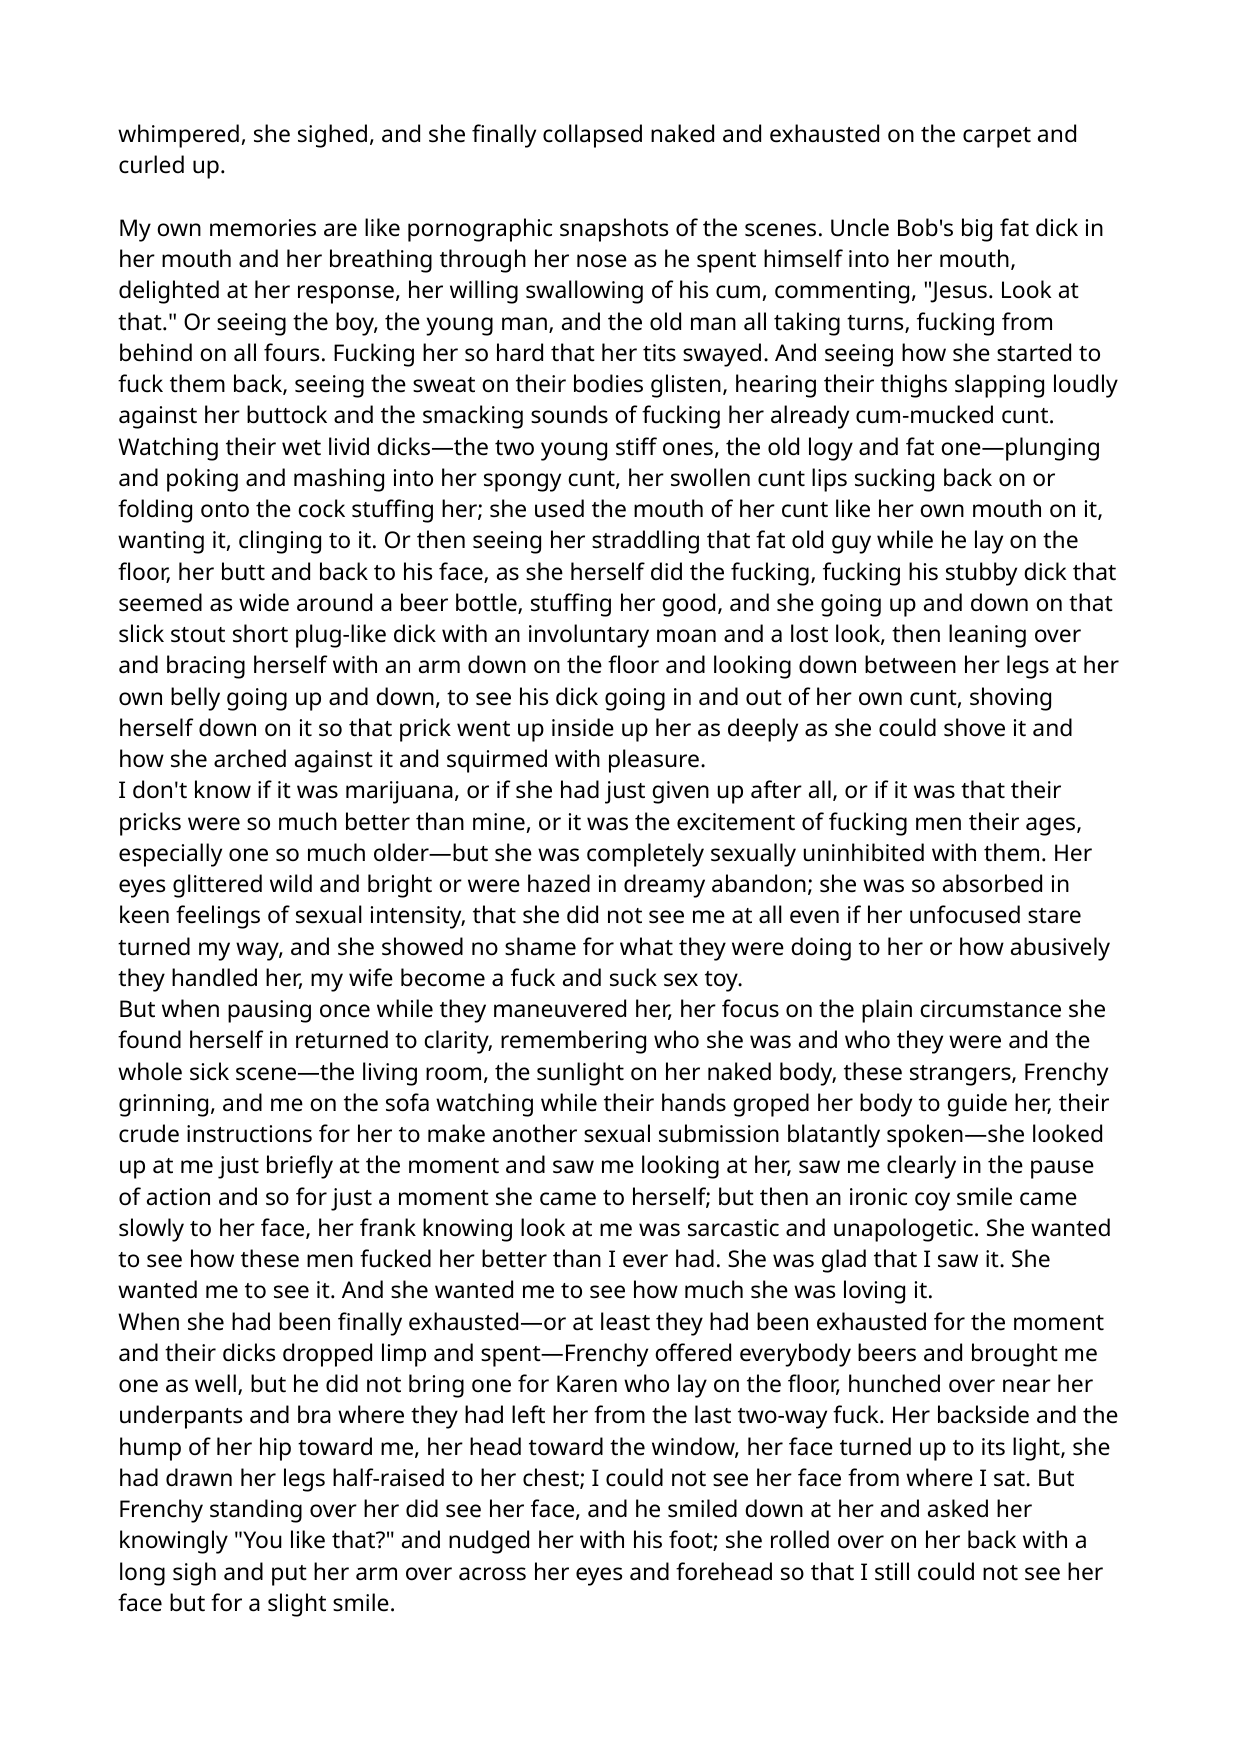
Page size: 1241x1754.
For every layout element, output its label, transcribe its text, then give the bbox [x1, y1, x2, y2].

text But when pausing once while they maneuvered her, her focus on the plain circumstance she found herself in returned to clarity, remembering who she was and who they were and the whole sick scene—the living room, the sunlight on her naked body, these strangers, Frenchy grinning, and me on the sofa watching while their hands groped her body to guide her, their crude instructions for her to make another sexual submission blatantly spoken—she looked up at me just briefly at the moment and saw me looking at her, saw me clearly in the pause of action and so for just a moment she came to herself; but then an ironic coy smile came slowly to her face, her frank knowing look at me was sarcastic and unapologetic. She wanted to see how these men fucked her better than I ever had. She was glad that I saw it. She wanted me to see it. And she wanted me to see how much she was loving it. [118, 993, 1122, 1306]
text I don't know if it was marijuana, or if she had just given up after all, or if it was that their pricks were so much better than mine, or it was the excitement of fucking men their ages, especially one so much older—but she was completely sexually uninhibited with them. Her eyes glittered wild and bright or were hazed in dreamy abandon; she was so absorbed in keen feelings of sexual intensity, that she did not see me at all even if her unfocused stare turned my way, and she showed no shame for what they were doing to her or how abusively they handled her, my wife become a fuck and suck sex toy. [118, 774, 1122, 993]
text When she had been finally exhausted—or at least they had been exhausted for the moment and their dicks dropped limp and spent—Frenchy offered everybody beers and brought me one as well, but he did not bring one for Karen who lay on the floor, hunched over near her underpants and bra where they had left her from the last two-way fuck. Her backside and the hump of her hip toward me, her head toward the window, her face turned up to its light, she had drawn her legs half-raised to her chest; I could not see her face from where I sat. But Frenchy standing over her did see her face, and he smiled down at her and asked her knowingly "You like that?" and nudged her with his foot; she rolled over on her back with a long sigh and put her arm over across her eyes and forehead so that I still could not see her face but for a slight smile. [118, 1306, 1122, 1618]
text My own memories are like pornographic snapshots of the scenes. Uncle Bob's big fat dick in her mouth and her breathing through her nose as he spent himself into her mouth, delighted at her response, her willing swallowing of his cum, commenting, "Jesus. Look at that." Or seeing the boy, the young man, and the old man all taking turns, fucking from behind on all fours. Fucking her so hard that her tits swayed. And seeing how she started to fuck them back, seeing the sweat on their bodies glisten, hearing their thighs slapping loudly against her buttock and the smacking sounds of fucking her already cum-mucked cunt. Watching their wet livid dicks—the two young stiff ones, the old logy and fat one—plunging and poking and mashing into her spongy cunt, her swollen cunt lips sucking back on or folding onto the cock stuffing her; she used the mouth of her cunt like her own mouth on it, wanting it, clinging to it. Or then seeing her straddling that fat old guy while he lay on the floor, her butt and back to his face, as she herself did the fucking, fucking his stubby dick that seemed as wide around a beer bottle, stuffing her good, and she going up and down on that slick stout short plug-like dick with an involuntary moan and a lost look, then leaning over and bracing herself with an arm down on the floor and looking down between her legs at her own belly going up and down, to see his dick going in and out of her own cunt, shoving herself down on it so that prick went up inside up her as deeply as she could shove it and how she arched against it and squirmed with pleasure. [118, 212, 1122, 774]
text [118, 118, 1122, 181]
